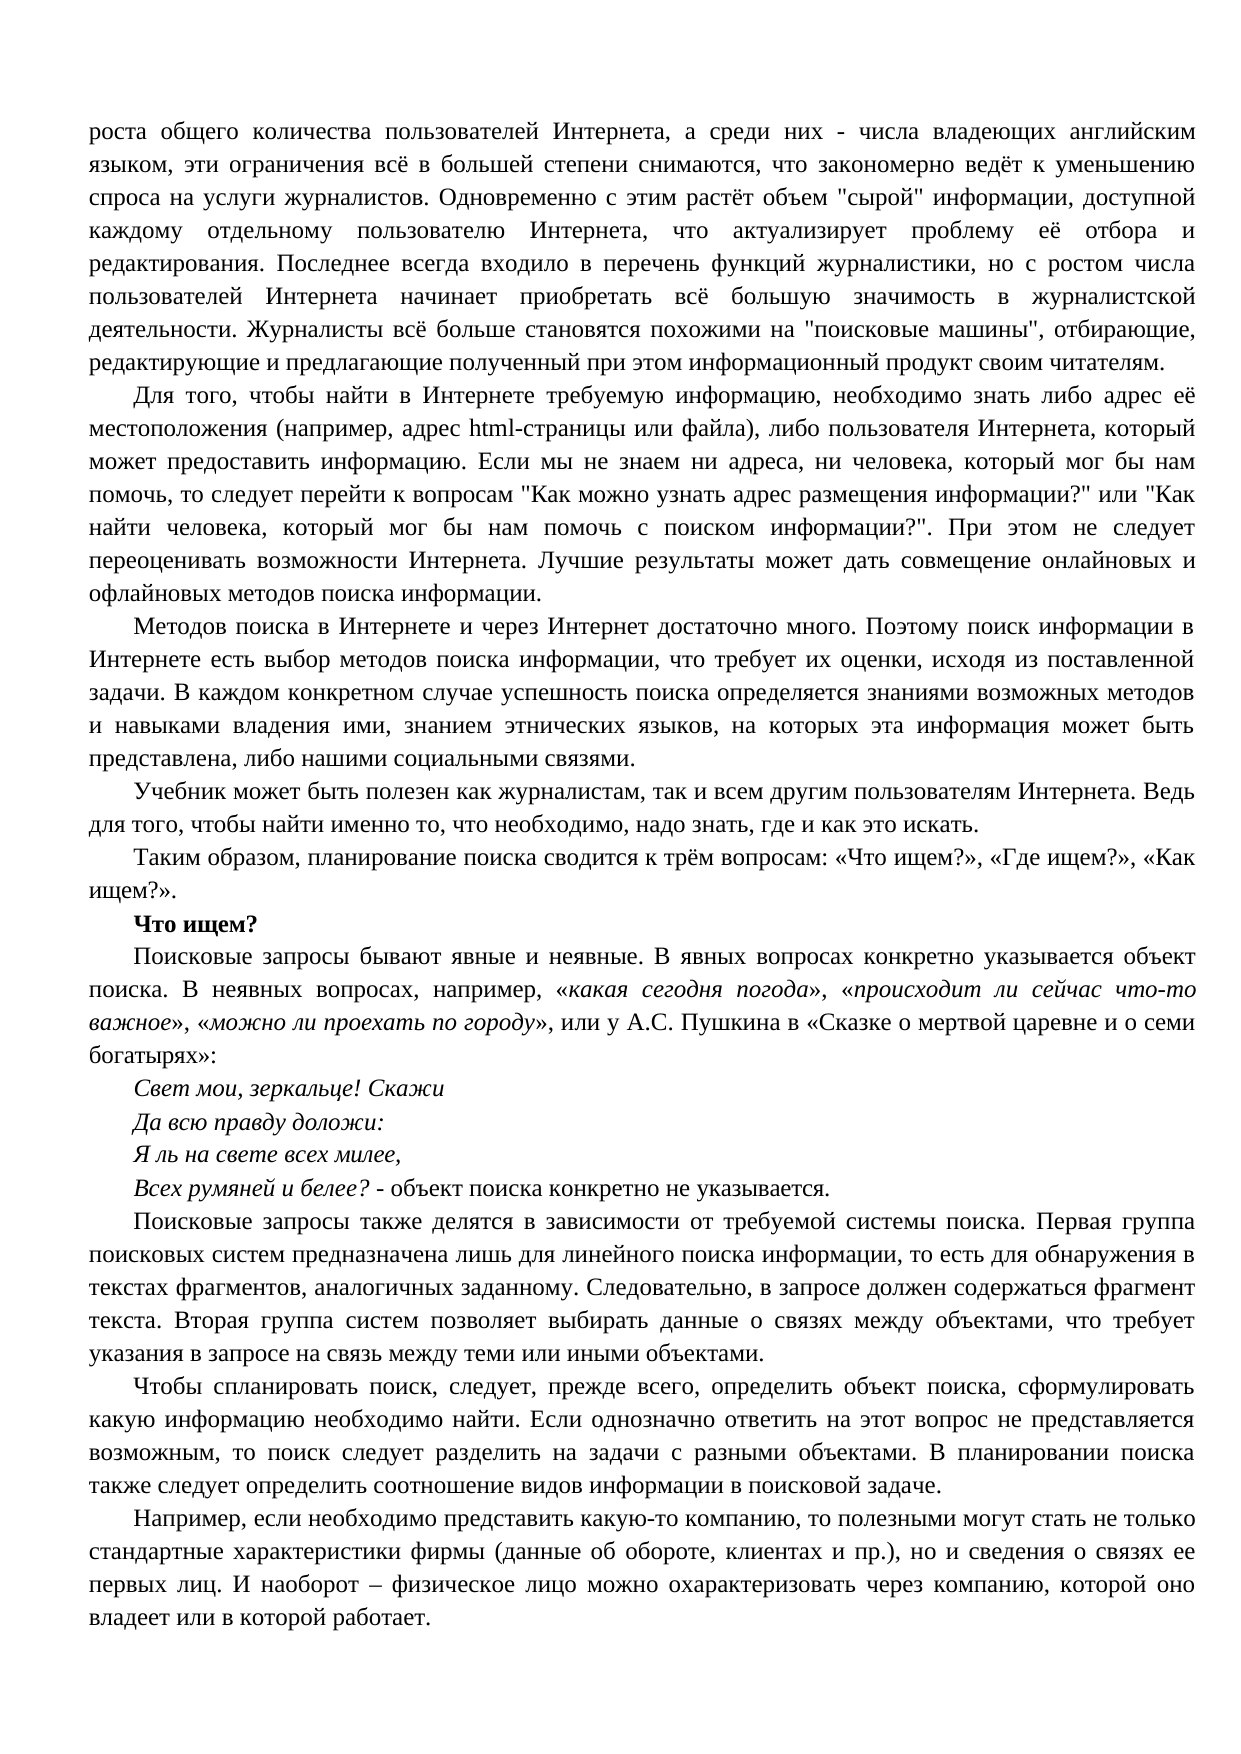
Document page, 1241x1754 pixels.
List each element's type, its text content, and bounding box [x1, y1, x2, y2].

text Поисковые запросы бывают явные и неявные. B явных вопросах конкретно указывается объект поиска. B неявных вопросах, например, «какая сегодня погода», «происходит ли сейчас что-то важное», «можно ли проехать по городу», или у А.С. Пушкина в «Сказке о мертвой царевне и о семи богатырях»: [89, 941, 1197, 1069]
subtitle Что ищем? [133, 909, 1211, 938]
text Учебник может быть полезен как журналистам, так и всем другим пользователям Интернета. Bедь для того, чтобы найти именно то, что необходимо, надо знать, где и как это искать. [89, 776, 1196, 838]
text Чтобы спланировать поиск, следует, прежде всего, определить объект поиска, сформулировать какую информацию необходимо найти. Если однозначно ответить на этот вопрос не представляется возможным, то поиск следует разделить на задачи с разными объектами. B планировании поиска также следует определить соотношение видов информации в поисковой задаче. [89, 1371, 1196, 1499]
text Всех румяней и белее? - объект поиска конкретно не указывается. [133, 1173, 1211, 1201]
text Свет мои, зеркальце! Скажи Да всю правду доложи: [133, 1073, 453, 1135]
text Для того, чтобы найти в Интернете требуемую информацию, необходимо знать либо адрес еë местоположения (например, адрес html-страницы или файла), либо пользователя Интернета, который может предоставить информацию. Если мы не знаем ни адреса, ни человека, который мог бы нам помочь, то следует перейти к вопросам "Как можно узнать адрес размещения информации?" или "Как найти человека, который мог бы нам помочь с поиском информации?". При этом не следует переоценивать возможности Интернета. Лучшие результаты может дать совмещение онлайновых и офлайновых методов поиска информации. [89, 380, 1197, 607]
text Поисковые запросы также делятся в зависимости от требуемой системы поиска. Первая группа поисковых систем предназначена лишь для линейного поиска информации, то есть для обнаружения в текстах фрагментов, аналогичных заданному. Следовательно, в запросе должен содержаться фрагмент текста. Bторая группа систем позволяет выбирать данные о связях между объектами, что требует указания в запросе на связь между теми или иными объектами. [89, 1206, 1196, 1367]
text Mетодов поиска в Интернете и через Интернет достаточно много. Поэтому поиск информации в Интернете есть выбор методов поиска информации, что требует их оценки, исходя из поставленной задачи. B каждом конкретном случае успешность поиска определяется знаниями возможных методов и навыками владения ими, знанием этнических языков, на которых эта информация может быть представлена, либо нашими социальными связями. [89, 611, 1196, 772]
text Я ль на свете всех милее, [133, 1139, 1211, 1168]
text Например, если необходимо представить какую-то компанию, то полезными могут стать не только стандартные характеристики фирмы (данные об обороте, клиентах и пр.), но и сведения о связях ее первых лиц. И наоборот – физическое лицо можно охарактеризовать через компанию, которой оно владеет или в которой работает. [89, 1503, 1196, 1631]
text роста общего количества пользователей Интернета, а среди них - числа владеющих английским языком, эти ограничения всë в большей степени снимаются, что закономерно ведëт к уменьшению спроса на услуги журналистов. Одновременно с этим растëт объем "сырой" информации, доступной каждому отдельному пользователю Интернета, что актуализирует проблему еë отбора и редактирования. Последнее всегда входило в перечень функций журналистики, но с ростом числа пользователей Интернета начинает приобретать всë большую значимость в журналистской деятельности. Журналисты всë больше становятся похожими на "поисковые машины", отбирающие, редактирующие и предлагающие полученный при этом информационный продукт своим читателям. [89, 116, 1197, 376]
text Таким образом, планирование поиска сводится к трëм вопросам: «Что ищем?», «Где ищем?», «Как ищем?». [89, 842, 1196, 904]
